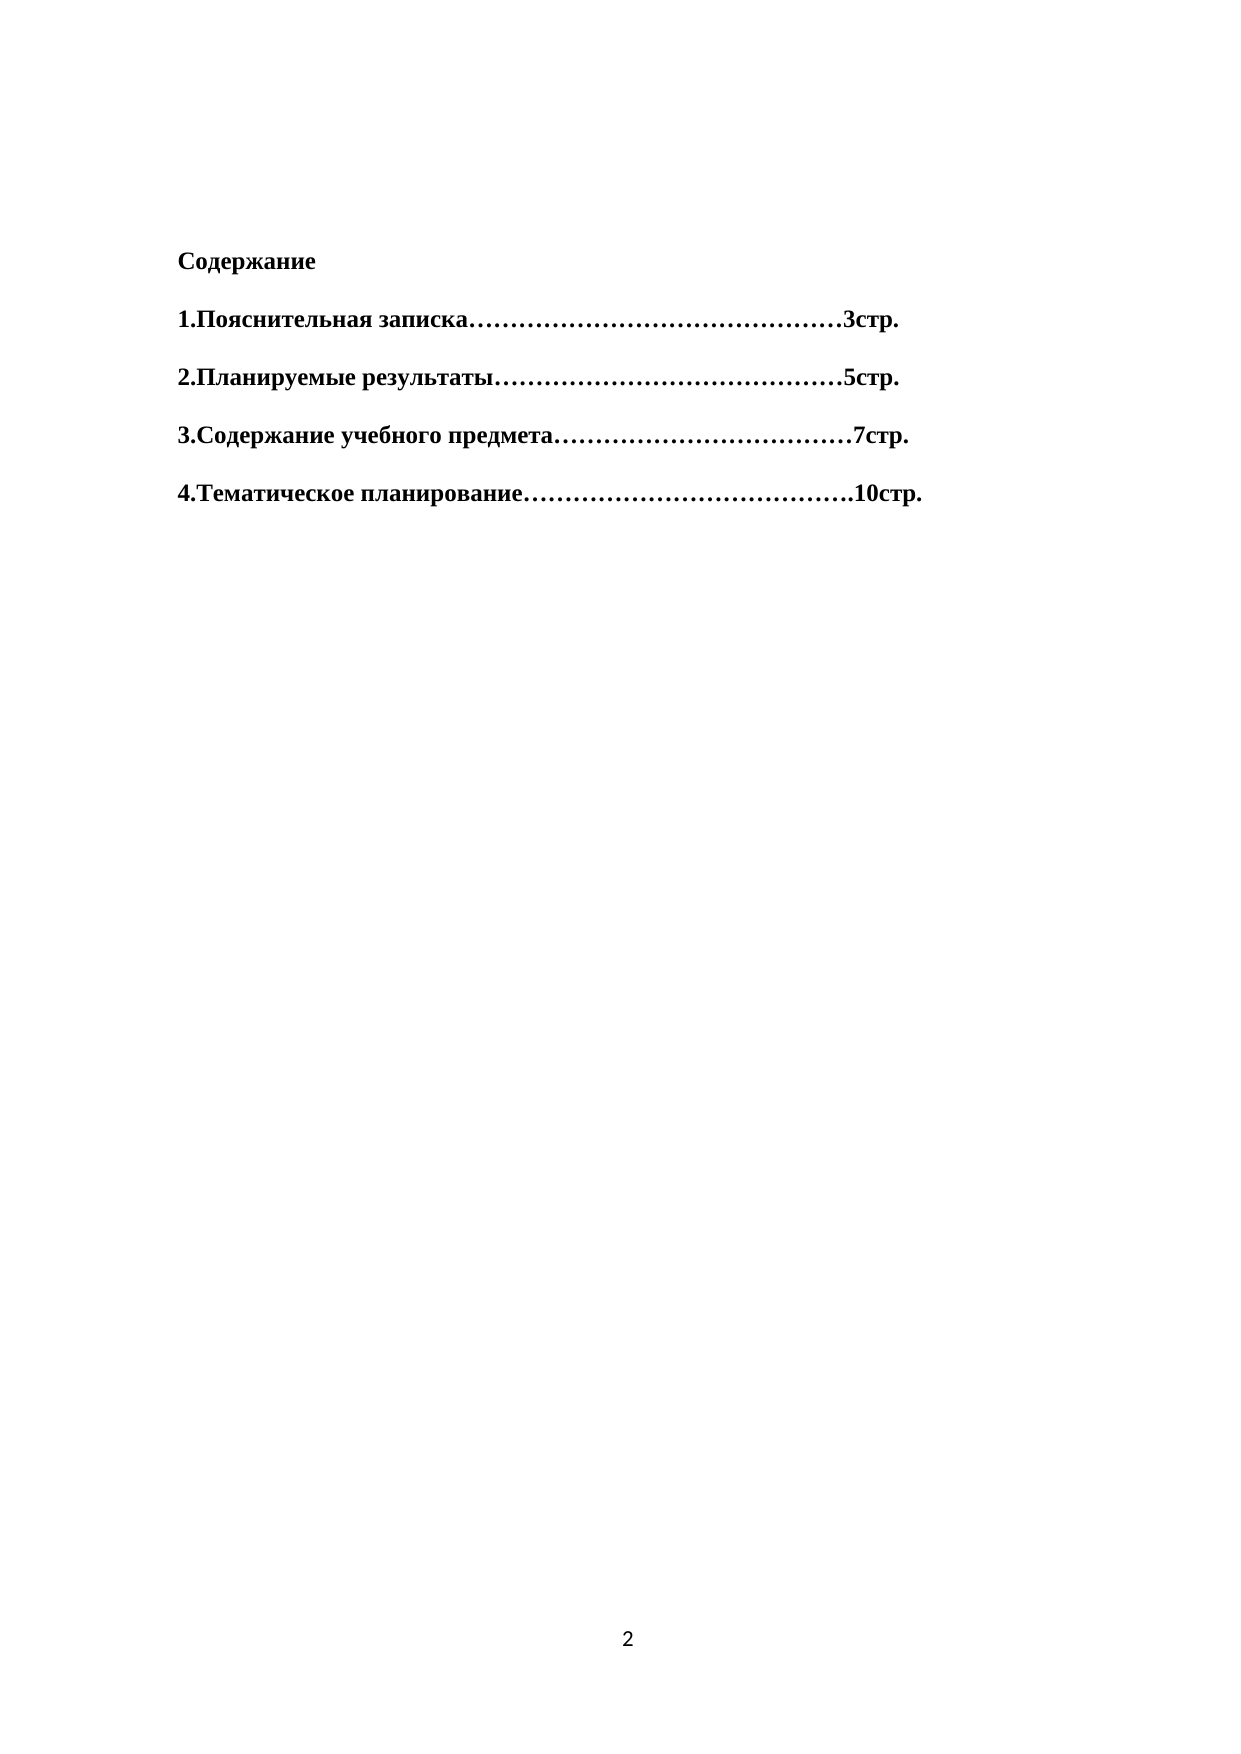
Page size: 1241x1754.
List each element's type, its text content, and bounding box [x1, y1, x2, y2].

text Содержание [177, 246, 1078, 275]
text 1.Пояснительная записка………………………………………3стр. [177, 304, 1078, 333]
text 4.Тематическое планирование………………………………….10стр. [177, 478, 1078, 507]
text 2.Планируемые результаты……………………………………5стр. [177, 362, 1078, 391]
text 3.Содержание учебного предмета………………………………7стр. [177, 420, 1078, 449]
